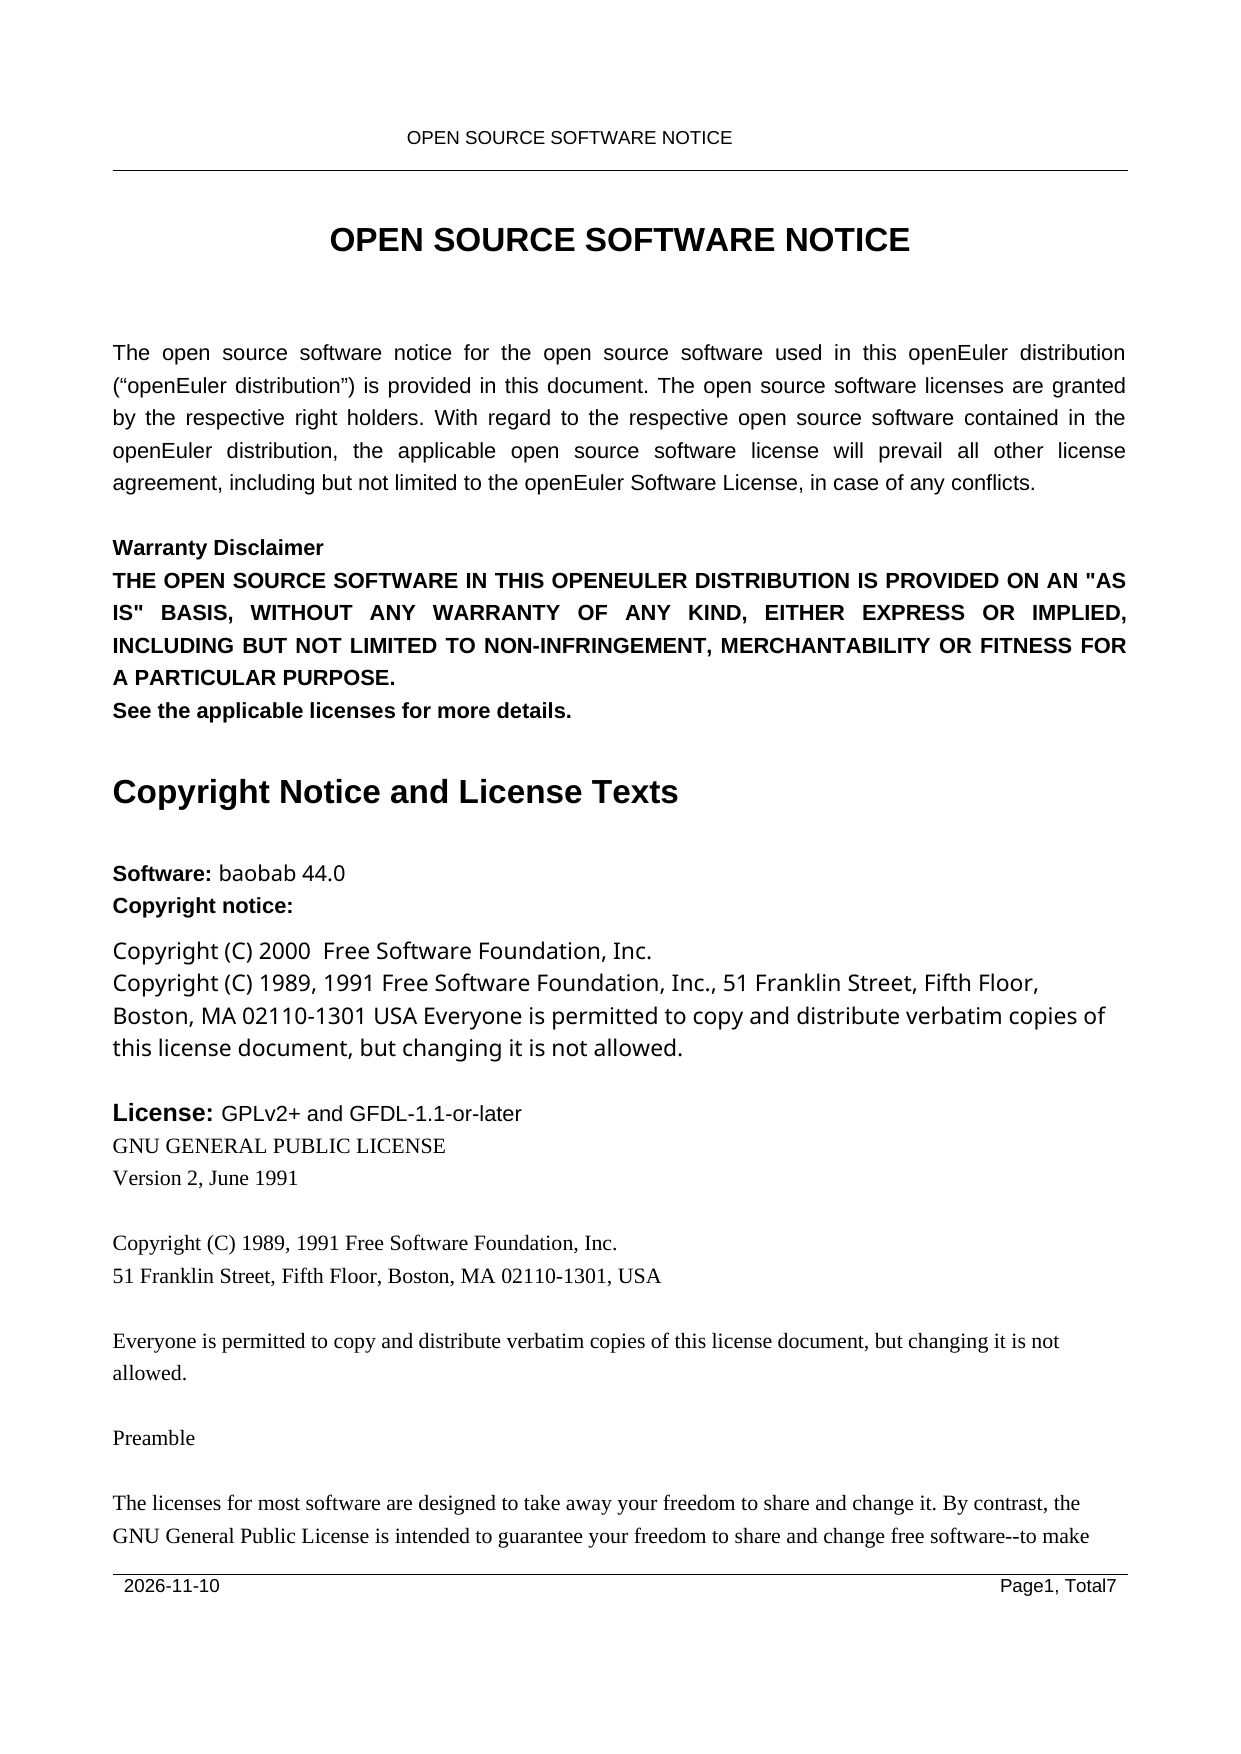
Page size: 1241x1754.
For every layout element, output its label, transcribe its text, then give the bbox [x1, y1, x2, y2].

text The open source software notice for the open source software used in this openEuler distribution (“openEuler distribution”) is provided in this document. The open source software licenses are granted by the respective right holders. With regard to the respective open source software contained in the openEuler distribution, the applicable open source software license will prevail all other license agreement, including but not limited to the openEuler Software License, in case of any conflicts. [112, 336, 1128, 499]
text Copyright (C) 2000 Free Software Foundation, Inc. Copyright (C) 1989, 1991 Free Software Foundation, Inc., 51 Franklin Street, Fifth Floor, Boston, MA 02110-1301 USA Everyone is permitted to copy and distribute verbatim copies of this license document, but changing it is not allowed. [112, 934, 1128, 1096]
text THE OPEN SOURCE SOFTWARE IN THIS OPENEULER DISTRIBUTION IS PROVIDED ON AN "AS IS" BASIS, WITHOUT ANY WARRANTY OF ANY KIND, EITHER EXPRESS OR IMPLIED, INCLUDING BUT NOT LIMITED TO NON-INFRINGEMENT, MERCHANTABILITY OR FITNESS FOR A PARTICULAR PURPOSE. See the applicable licenses for more details. [112, 564, 1128, 726]
text License: GPLv2+ and GFDL-1.1-or-later [112, 1096, 1128, 1129]
text Copyright notice: [112, 889, 1128, 921]
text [112, 1129, 1128, 1551]
text Copyright Notice and License Texts [112, 759, 1128, 824]
text Warranty Disclaimer [112, 531, 1128, 564]
title Software: baobab 44.0 [112, 856, 1128, 889]
text OPEN SOURCE SOFTWARE NOTICE [112, 206, 1128, 271]
